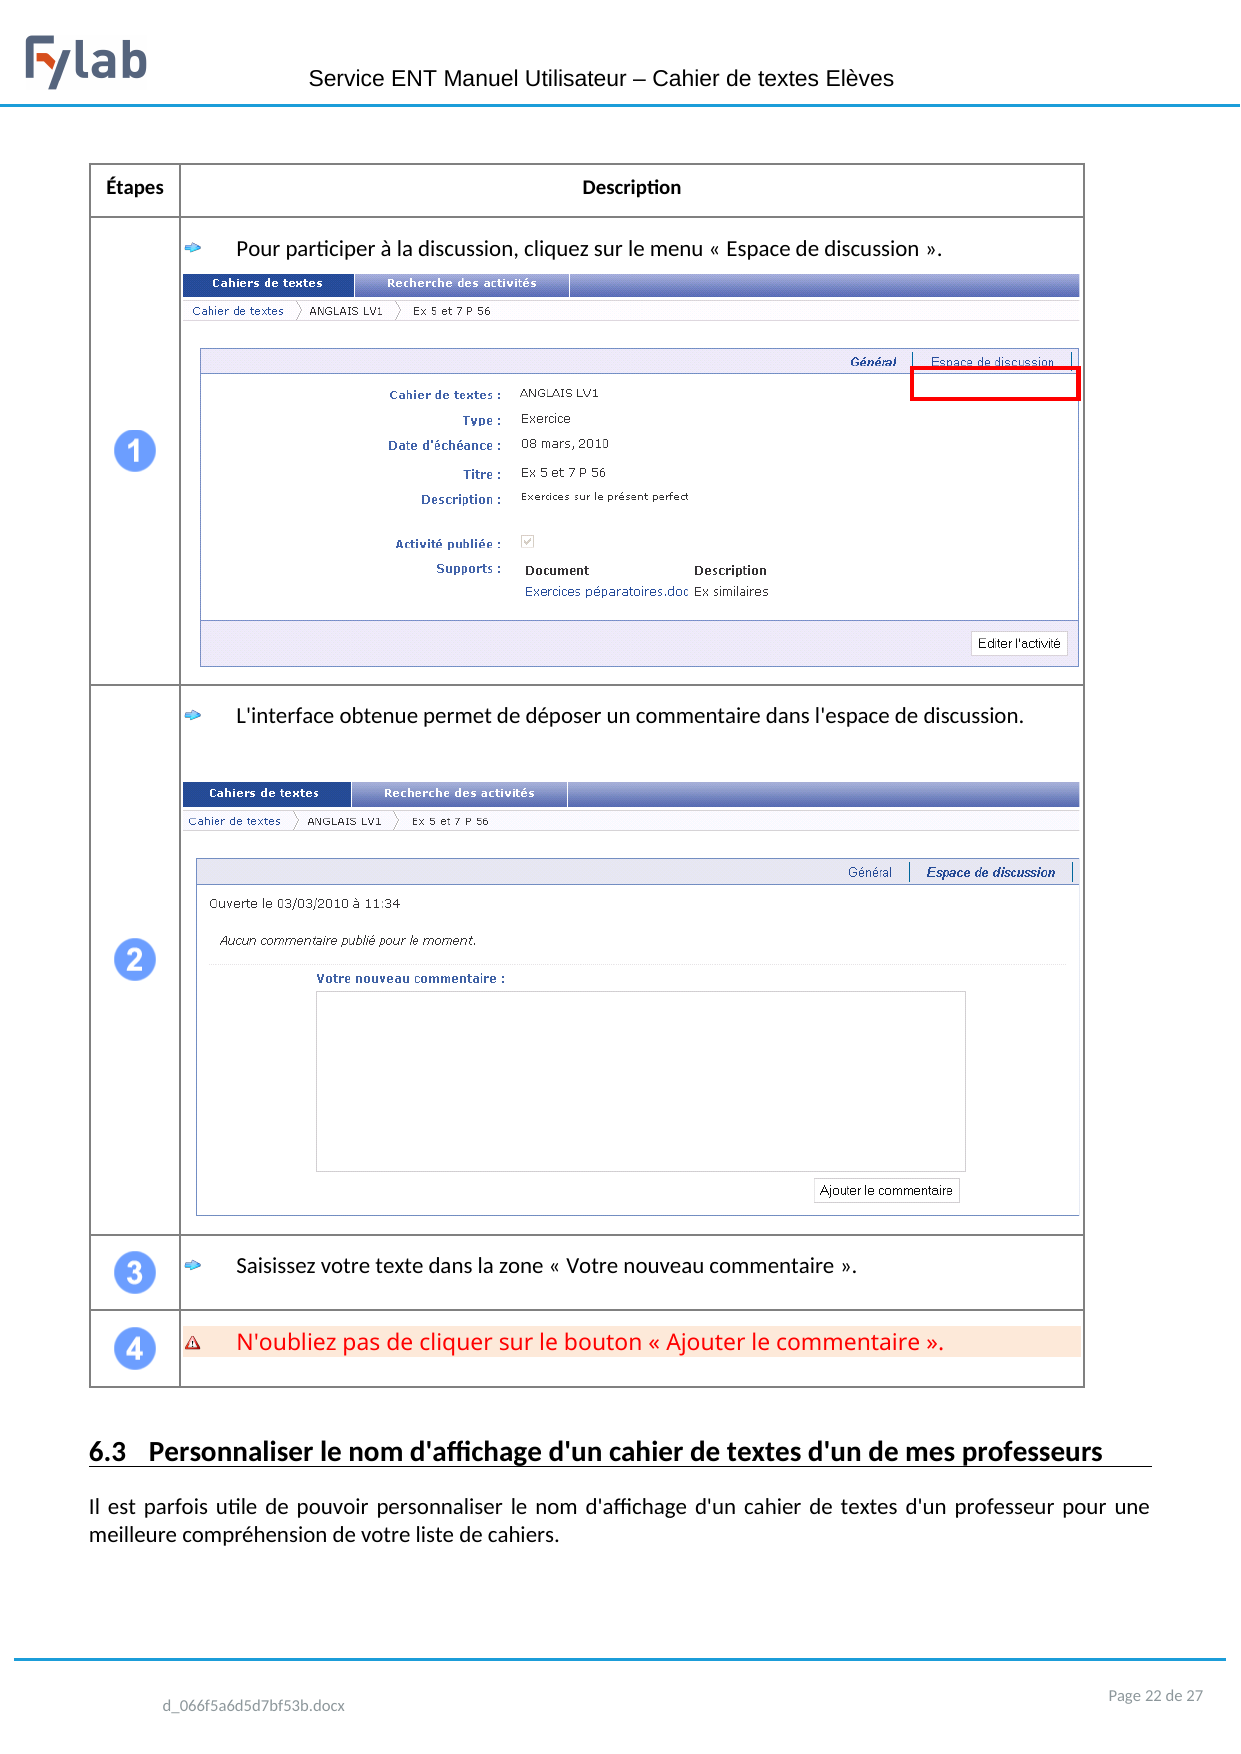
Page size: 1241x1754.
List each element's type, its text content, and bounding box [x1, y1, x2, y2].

picture [183, 274, 1080, 669]
table_cell L'interface obtenue permet de déposer un commentaire dans l'espace de discussion. [181, 686, 1083, 1234]
picture [914, 370, 1076, 397]
picture [113, 1327, 157, 1370]
text Il est parfois utile de pouvoir personnaliser le nom d'affichage d'un cahier de textes d'un professeur pour une meilleure compréhension de votre liste de cahiers. [89, 1492, 1152, 1548]
table_cell Pour participer à la discussion, cliquez sur le menu « Espace de discussion ». [181, 218, 1083, 684]
picture [183, 782, 1080, 1219]
picture [184, 1256, 201, 1274]
picture [184, 239, 201, 256]
table_cell [91, 218, 179, 684]
picture [113, 1251, 157, 1294]
table_cell Saisissez votre texte dans la zone « Votre nouveau commentaire ». [181, 1236, 1083, 1308]
table_header Description [181, 165, 1083, 216]
table_cell [91, 1311, 179, 1386]
table_cell [91, 1236, 179, 1308]
picture [184, 1334, 201, 1351]
picture [113, 430, 157, 472]
table_cell [91, 686, 179, 1234]
table_cell N'oubliez pas de cliquer sur le bouton « Ajouter le commentaire ». [181, 1311, 1083, 1386]
table_header Étapes [91, 165, 179, 216]
subtitle Personnaliser le nom d'affichage d'un cahier de textes d'un de mes professeurs [89, 1441, 1152, 1466]
picture [184, 706, 201, 724]
picture [113, 938, 157, 981]
